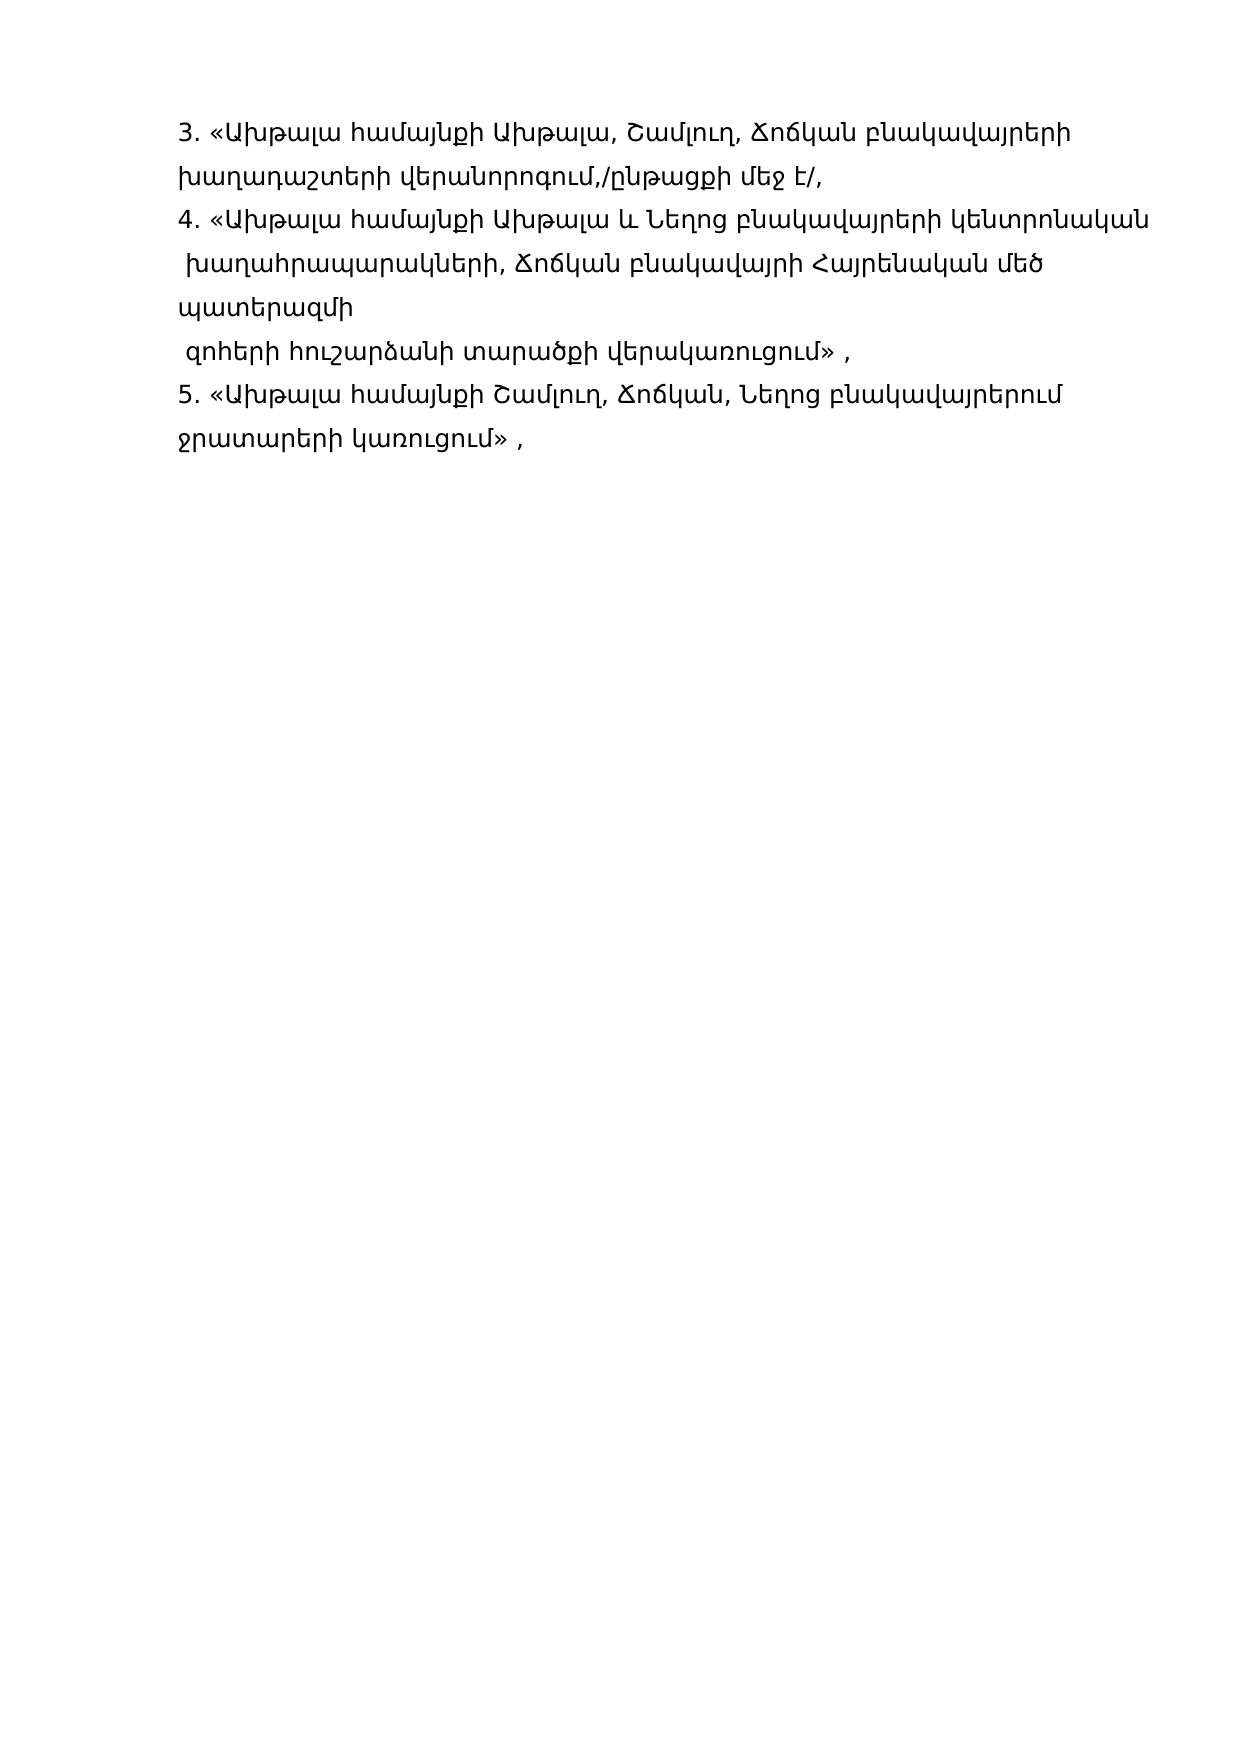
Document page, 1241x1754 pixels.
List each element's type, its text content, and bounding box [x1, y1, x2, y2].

text 3. «Ախթալա համայնքի Ախթալա, Շամլուղ, Ճոճկան բնակավայրերի խաղադաշտերի վերանորոգում,/ընթացքի մեջ է/, [177, 118, 1152, 191]
text 4. «Ախթալա համայնքի Ախթալա և Նեղոց բնակավայրերի կենտրոնական [177, 206, 1152, 235]
text խաղահրապարակների, Ճոճկան բնակավայրի Հայրենական մեծ պատերազմի [177, 249, 1152, 322]
text զոհերի հուշարձանի տարածքի վերակառուցում» , [177, 337, 1152, 366]
text 5. «Ախթալա համայնքի Շամլուղ, Ճոճկան, Նեղոց բնակավայրերում ջրատարերի կառուցում» , [177, 381, 1152, 453]
